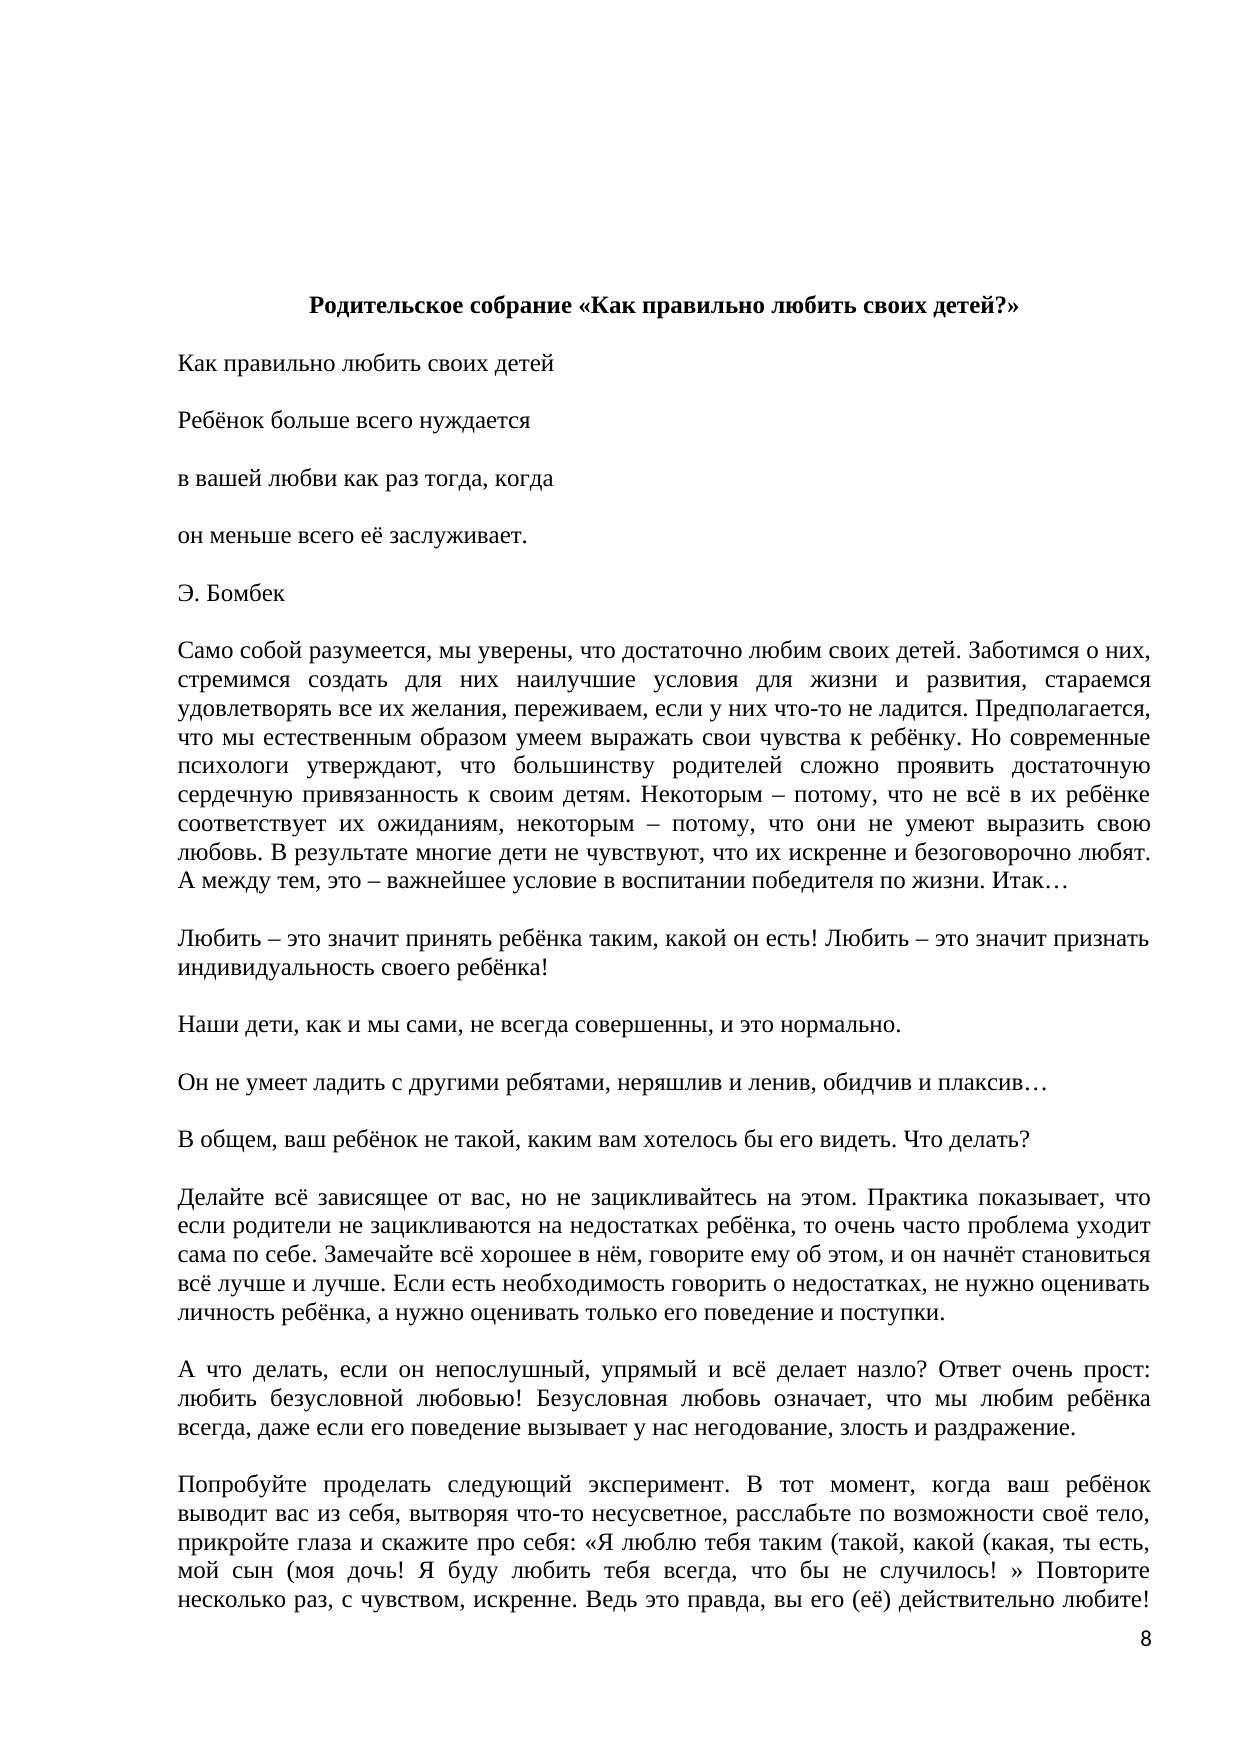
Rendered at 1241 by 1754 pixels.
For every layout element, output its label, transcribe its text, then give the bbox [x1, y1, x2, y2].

text Ребёнок больше всего нуждается [177, 406, 1152, 434]
text он меньше всего её заслуживает. [177, 521, 1152, 549]
text Само собой разумеется, мы уверены, что достаточно любим своих детей. Заботимся о них, стремимся создать для них наилучшие условия для жизни и развития, стараемся удовлетворять все их желания, переживаем, если у них что-то не ладится. Предполагается, что мы естественным образом умеем выражать свои чувства к ребёнку. Но современные психологи утверждают, что большинству родителей сложно проявить достаточную сердечную привязанность к своим детям. Некоторым – потому, что не всё в их ребёнке соответствует их ожиданиям, некоторым – потому, что они не умеют выразить свою любовь. В результате многие дети не чувствуют, что их искренне и безоговорочно любят. А между тем, это – важнейшее условие в воспитании победителя по жизни. Итак… [177, 636, 1152, 894]
text Э. Бомбек [177, 578, 1152, 607]
text Он не умеет ладить с другими ребятами, неряшлив и ленив, обидчив и плаксив… [177, 1067, 1152, 1096]
text Родительское собрание «Как правильно любить своих детей?» [177, 291, 1152, 319]
text В общем, ваш ребёнок не такой, каким вам хотелось бы его видеть. Что делать? [177, 1124, 1152, 1153]
text Как правильно любить своих детей [177, 348, 1152, 377]
text Делайте всё зависящее от вас, но не зацикливайтесь на этом. Практика показывает, что если родители не зацикливаются на недостатках ребёнка, то очень часто проблема уходит сама по себе. Замечайте всё хорошее в нём, говорите ему об этом, и он начнёт становиться всё лучше и лучше. Если есть необходимость говорить о недостатках, не нужно оценивать личность ребёнка, а нужно оценивать только его поведение и поступки. [177, 1182, 1152, 1326]
text Наши дети, как и мы сами, не всегда совершенны, и это нормально. [177, 1009, 1152, 1038]
text Любить – это значит принять ребёнка таким, какой он есть! Любить – это значит признать индивидуальность своего ребёнка! [177, 923, 1152, 981]
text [177, 1469, 1152, 1613]
text в вашей любви как раз тогда, когда [177, 463, 1152, 492]
text А что делать, если он непослушный, упрямый и всё делает назло? Ответ очень прост: любить безусловной любовью! Безусловная любовь означает, что мы любим ребёнка всегда, даже если его поведение вызывает у нас негодование, злость и раздражение. [177, 1354, 1152, 1441]
